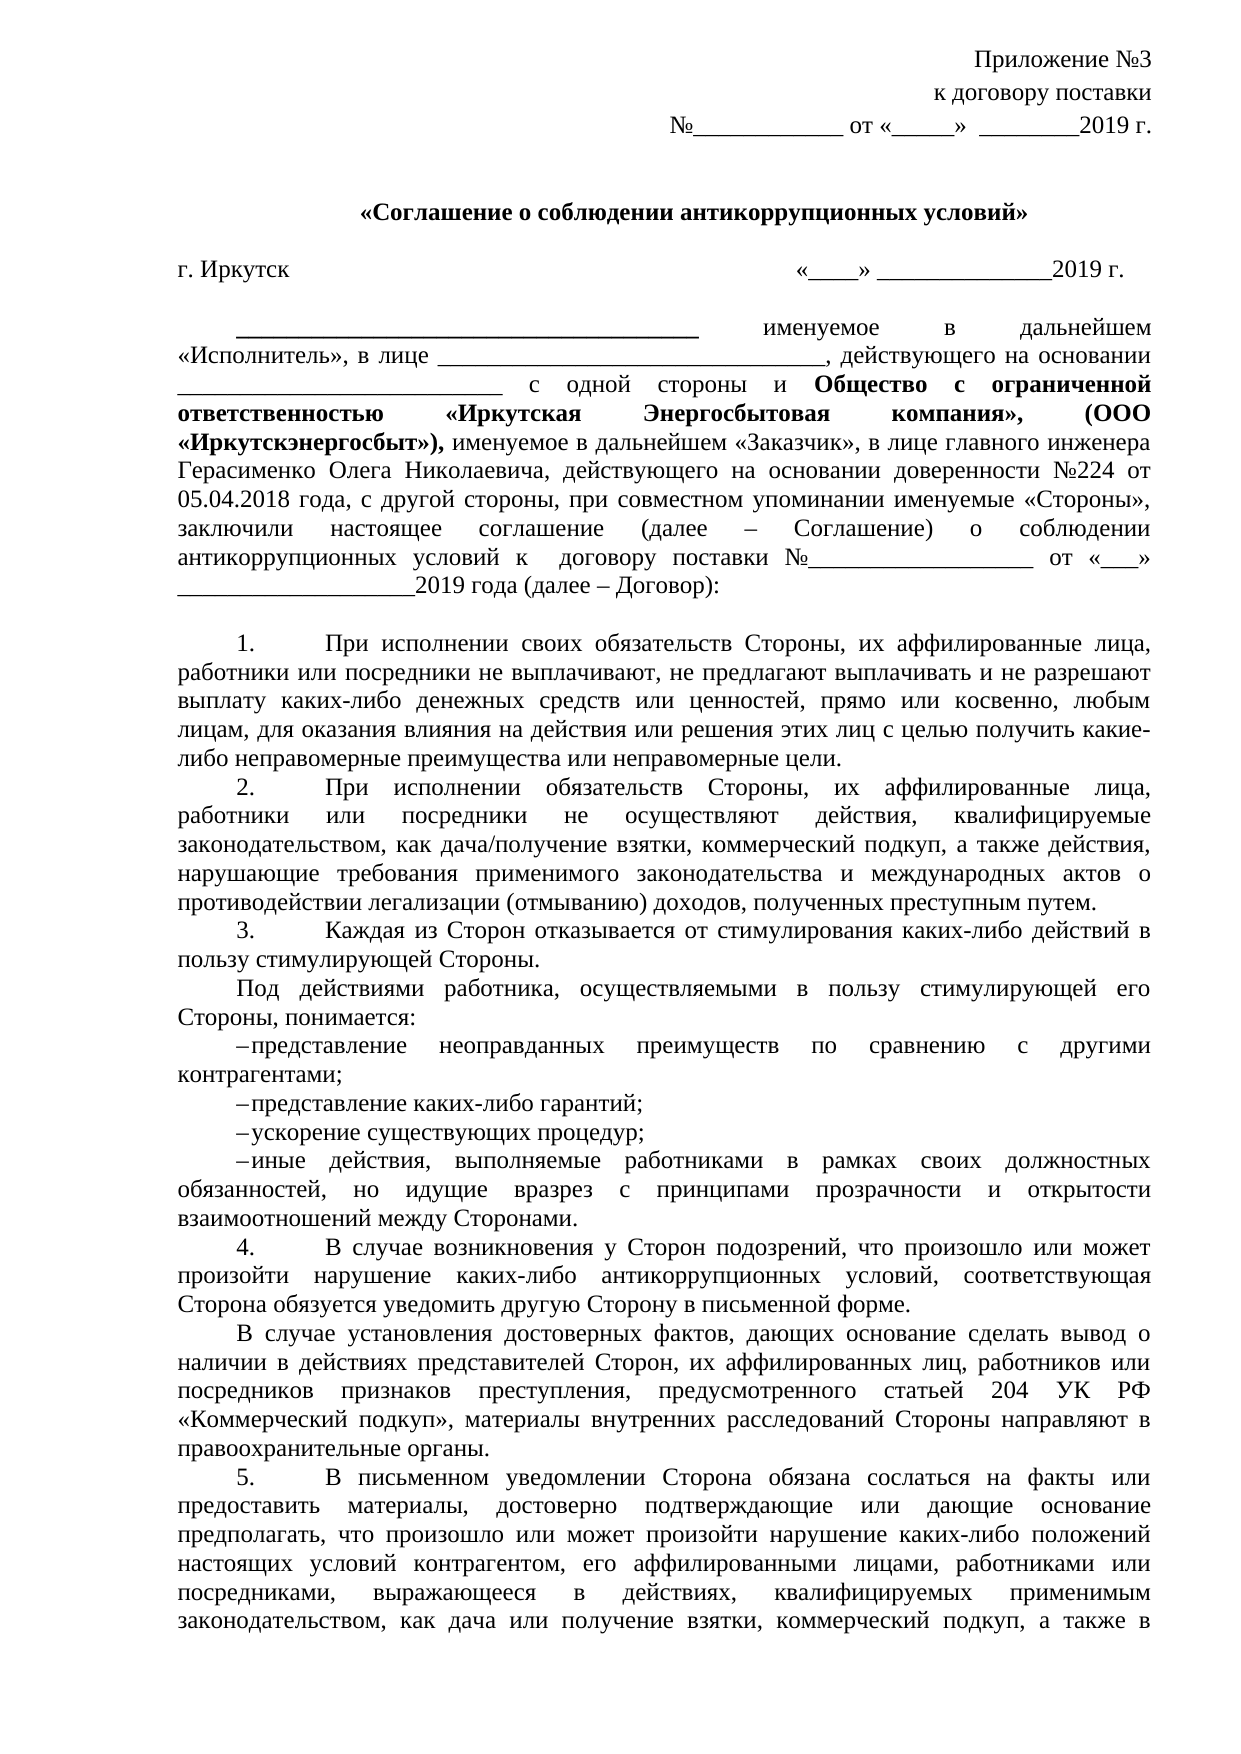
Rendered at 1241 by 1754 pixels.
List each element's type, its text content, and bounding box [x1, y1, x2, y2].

text – представление неоправданных преимуществ по сравнению с другими контрагентами; [177, 1030, 1152, 1088]
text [177, 1462, 1152, 1634]
text – иные действия, выполняемые работниками в рамках своих должностных обязанностей, но идущие вразрез с принципами прозрачности и открытости взаимоотношений между Сторонами. [177, 1145, 1152, 1232]
text 2. При исполнении обязательств Стороны, их аффилированные лица, работники или посредники не осуществляют действия, квалифицируемые законодательством, как дача/получение взятки, коммерческий подкуп, а также действия, нарушающие требования применимого законодательства и международных актов о противодействии легализации (отмыванию) доходов, полученных преступным путем. [177, 772, 1152, 915]
text г. Иркутск «____» ______________2019 г. [177, 254, 1152, 283]
text к договору поставки [177, 77, 1152, 106]
text – ускорение существующих процедур; [177, 1117, 1152, 1145]
text «Соглашение о соблюдении антикоррупционных условий» [177, 197, 1152, 225]
text №____________ от «_____» ________2019 г. [177, 110, 1152, 139]
text Под действиями работника, осуществляемыми в пользу стимулирующей его Стороны, понимается: [177, 973, 1152, 1030]
text _____________________________________ именуемое в дальнейшем «Исполнитель», в лице _______________________________, действующего на основании __________________________ с одной стороны и Общество с ограниченной ответственностью «Иркутская Энергосбытовая компания», (ООО «Иркутскэнергосбыт»), именуемое в дальнейшем «Заказчик», в лице главного инженера Герасименко Олега Николаевича, действующего на основании доверенности №224 от 05.04.2018 года, с другой стороны, при совместном упоминании именуемые «Стороны», заключили настоящее соглашение (далее – Соглашение) о соблюдении антикоррупционных условий к договору поставки №__________________ от «___» ___________________2019 года (далее – Договор): [177, 312, 1152, 599]
text Приложение №3 [177, 44, 1152, 73]
text В случае установления достоверных фактов, дающих основание сделать вывод о наличии в действиях представителей Сторон, их аффилированных лиц, работников или посредников признаков преступления, предусмотренного статьей 204 УК РФ «Коммерческий подкуп», материалы внутренних расследований Стороны направляют в правоохранительные органы. [177, 1318, 1152, 1462]
text 1. При исполнении своих обязательств Стороны, их аффилированные лица, работники или посредники не выплачивают, не предлагают выплачивать и не разрешают выплату каких-либо денежных средств или ценностей, прямо или косвенно, любым лицам, для оказания влияния на действия или решения этих лиц с целью получить какие-либо неправомерные преимущества или неправомерные цели. [177, 628, 1152, 772]
text 4. В случае возникновения у Сторон подозрений, что произошло или может произойти нарушение каких-либо антикоррупционных условий, соответствующая Сторона обязуется уведомить другую Сторону в письменной форме. [177, 1232, 1152, 1318]
text 3. Каждая из Сторон отказывается от стимулирования каких-либо действий в пользу стимулирующей Стороны. [177, 915, 1152, 973]
text – представление каких-либо гарантий; [177, 1088, 1152, 1117]
